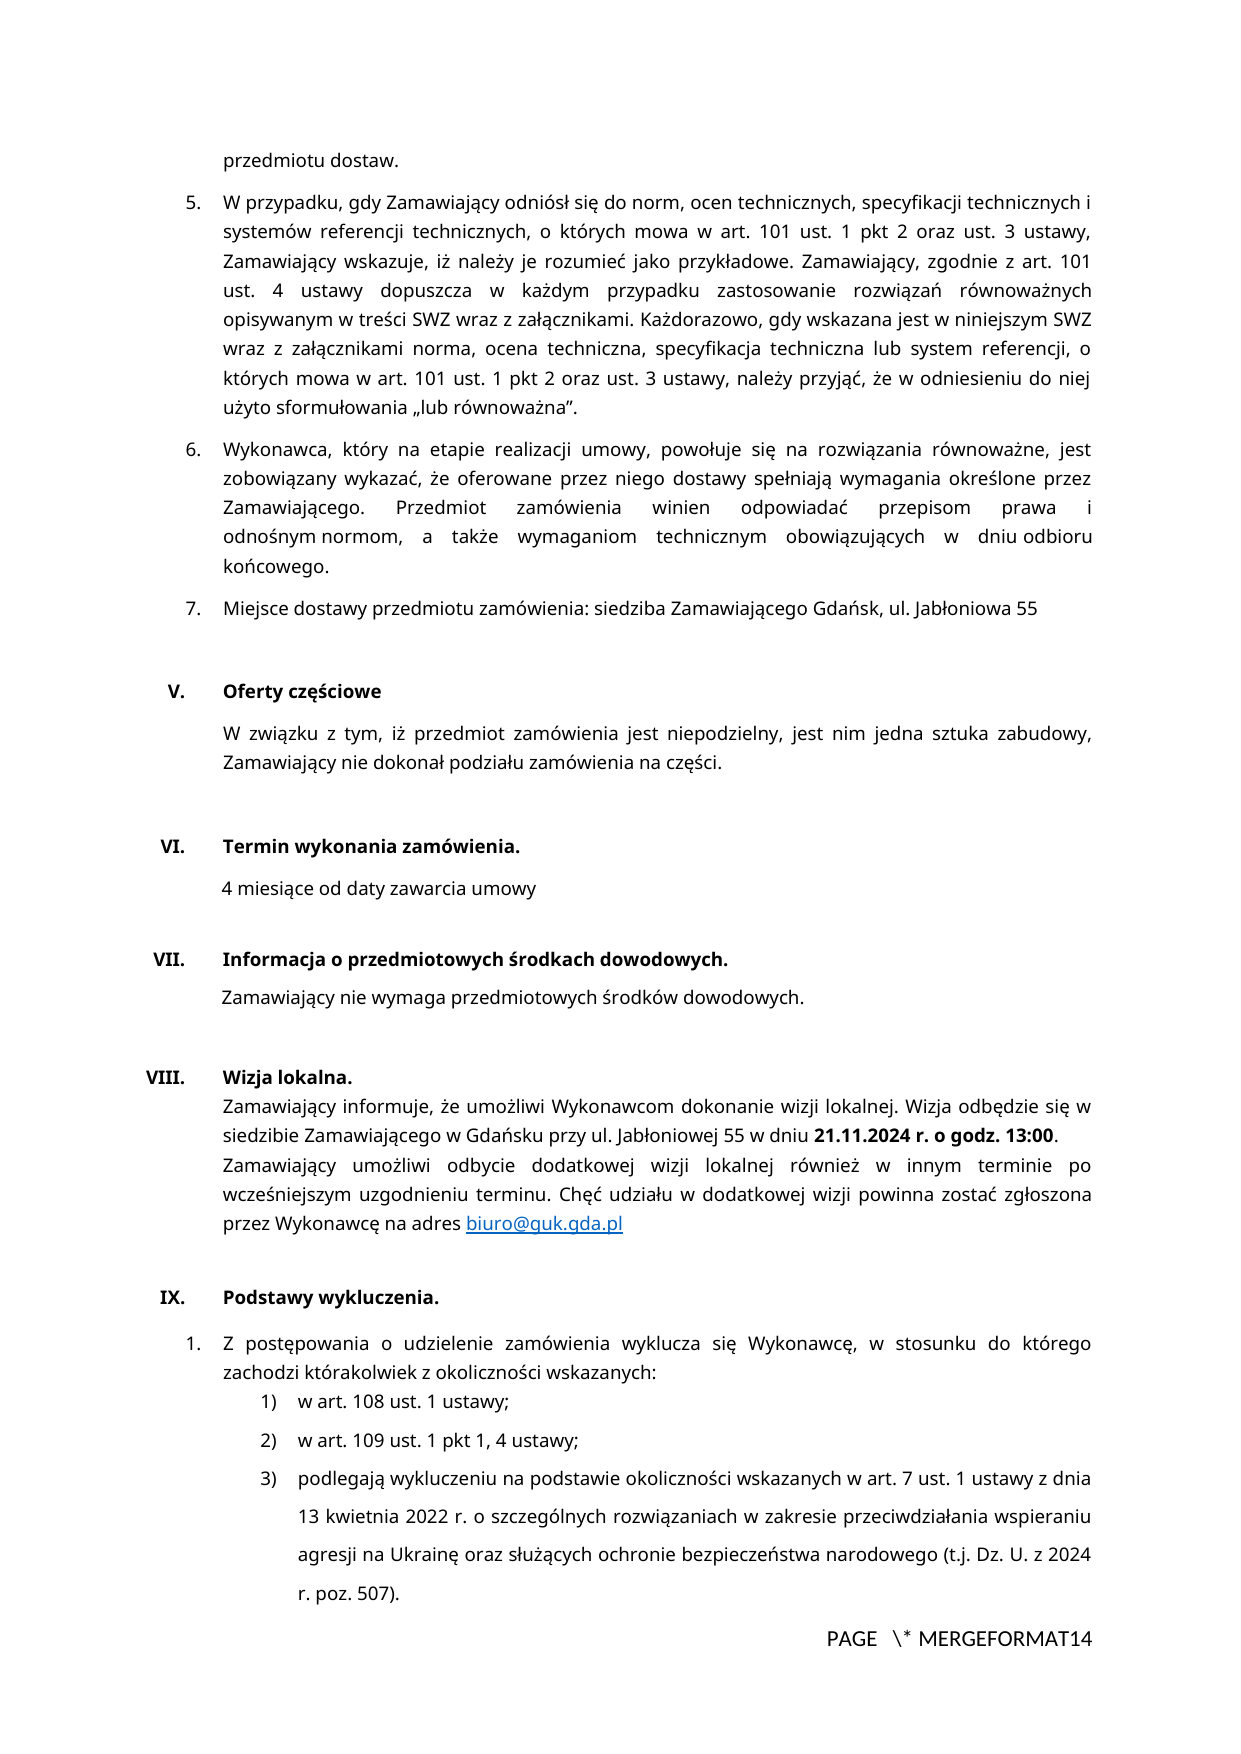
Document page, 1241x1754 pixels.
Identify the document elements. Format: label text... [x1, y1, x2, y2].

list Miejsce dostawy przedmiotu zamówienia: siedziba Zamawiającego Gdańsk, ul. Jabłoniowa 55 [185, 595, 1093, 620]
list Z postępowania o udzielenie zamówienia wyklucza się Wykonawcę, w stosunku do którego zachodzi którakolwiek z okoliczności wskazanych: [185, 1330, 1093, 1385]
list W związku z tym, iż przedmiot zamówienia jest niepodzielny, jest nim jedna sztuka zabudowy, Zamawiający nie dokonał podziału zamówienia na części. [223, 720, 1093, 775]
list Zamawiający nie wymaga przedmiotowych środków dowodowych. [221, 984, 1093, 1009]
text 4 miesiące od daty zawarcia umowy [221, 875, 1093, 900]
list Zamawiający umożliwi odbycie dodatkowej wizji lokalnej również w innym terminie po wcześniejszym uzgodnieniu terminu. Chęć udziału w dodatkowej wizji powinna zostać zgłoszona przez Wykonawcę na adres biuro@guk.gda.pl [223, 1152, 1093, 1236]
list Oferty częściowe [185, 678, 1093, 704]
list W przypadku, gdy Zamawiający odniósł się do norm, ocen technicznych, specyfikacji technicznych i systemów referencji technicznych, o których mowa w art. 101 ust. 1 pkt 2 oraz ust. 3 ustawy, Zamawiający wskazuje, iż należy je rozumieć jako przykładowe. Zamawiający, zgodnie z art. 101 ust. 4 ustawy dopuszcza w każdym przypadku zastosowanie rozwiązań równoważnych opisywanym w treści SWZ wraz z załącznikami. Każdorazowo, gdy wskazana jest w niniejszym SWZ wraz z załącznikami norma, ocena techniczna, specyfikacja techniczna lub system referencji, o których mowa w art. 101 ust. 1 pkt 2 oraz ust. 3 ustawy, należy przyjąć, że w odniesieniu do niej użyto sformułowania „lub równoważna”. [185, 189, 1093, 420]
list w art. 108 ust. 1 ustawy; [260, 1389, 1093, 1414]
list Wizja lokalna. [185, 1064, 1093, 1089]
list w art. 109 ust. 1 pkt 1, 4 ustawy; [260, 1427, 1093, 1453]
list Wykonawca, który na etapie realizacji umowy, powołuje się na rozwiązania równoważne, jest zobowiązany wykazać, że oferowane przez niego dostawy spełniają wymagania określone przez Zamawiającego. Przedmiot zamówienia winien odpowiadać przepisom prawa i odnośnym normom, a także wymaganiom technicznym obowiązujących w dniu odbioru końcowego. [185, 436, 1093, 579]
list podlegają wykluczeniu na podstawie okoliczności wskazanych w art. 7 ust. 1 ustawy z dnia 13 kwietnia 2022 r. o szczególnych rozwiązaniach w zakresie przeciwdziałania wspieraniu agresji na Ukrainę oraz służących ochronie bezpieczeństwa narodowego (t.j. Dz. U. z 2024 r. poz. 507). [260, 1465, 1093, 1606]
list Informacja o przedmiotowych środkach dowodowych. [185, 946, 1093, 971]
list Zamawiający informuje, że umożliwi Wykonawcom dokonanie wizji lokalnej. Wizja odbędzie się w siedzibie Zamawiającego w Gdańsku przy ul. Jabłoniowej 55 w dniu 21.11.2024 r. o godz. 13:00. [223, 1093, 1093, 1148]
list Termin wykonania zamówienia. [185, 833, 1093, 858]
list Podstawy wykluczenia. [185, 1284, 1093, 1310]
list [185, 148, 1093, 173]
